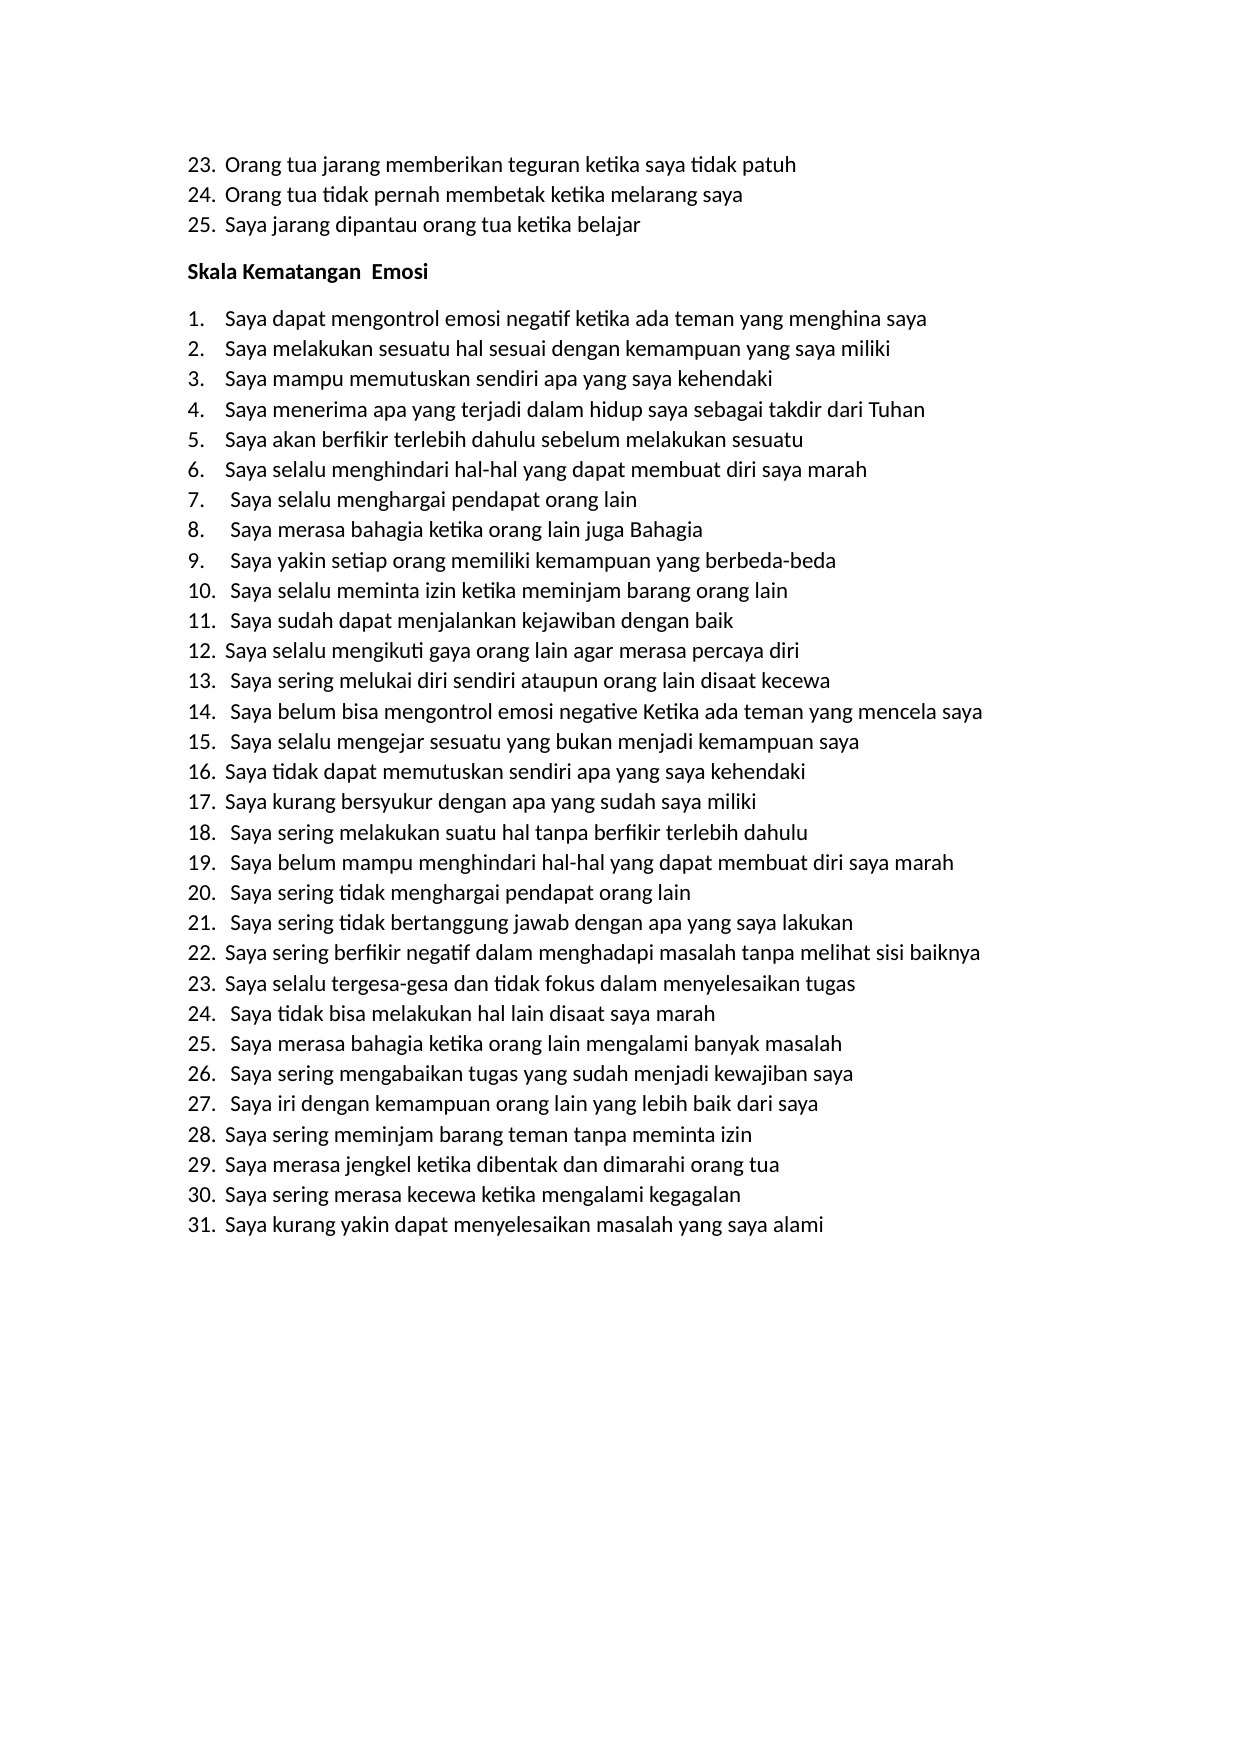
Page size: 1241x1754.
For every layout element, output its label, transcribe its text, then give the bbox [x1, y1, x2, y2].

list Saya dapat mengontrol emosi negatif ketika ada teman yang menghina saya [187, 304, 1090, 332]
list Saya merasa bahagia ketika orang lain juga Bahagia [187, 516, 1090, 544]
list Saya kurang yakin dapat menyelesaikan masalah yang saya alami [187, 1210, 1090, 1238]
list Saya sering melakukan suatu hal tanpa berfikir terlebih dahulu [187, 818, 1090, 846]
list Saya belum bisa mengontrol emosi negative Ketika ada teman yang mencela saya [187, 697, 1090, 725]
list Saya mampu memutuskan sendiri apa yang saya kehendaki [187, 364, 1090, 393]
list Saya sering merasa kecewa ketika mengalami kegagalan [187, 1180, 1090, 1208]
list Saya belum mampu menghindari hal-hal yang dapat membuat diri saya marah [187, 848, 1090, 876]
list Saya selalu menghargai pendapat orang lain [187, 485, 1090, 513]
list Saya sering meminjam barang teman tanpa meminta izin [187, 1120, 1090, 1148]
list Saya merasa jengkel ketika dibentak dan dimarahi orang tua [187, 1150, 1090, 1178]
list Saya selalu menghindari hal-hal yang dapat membuat diri saya marah [187, 455, 1090, 483]
text Skala Kematangan Emosi [187, 257, 1090, 285]
list Saya akan berfikir terlebih dahulu sebelum melakukan sesuatu [187, 425, 1090, 453]
list Saya selalu mengikuti gaya orang lain agar merasa percaya diri [187, 636, 1090, 664]
list Saya tidak dapat memutuskan sendiri apa yang saya kehendaki [187, 757, 1090, 785]
list Saya sering melukai diri sendiri ataupun orang lain disaat kecewa [187, 667, 1090, 695]
list Saya melakukan sesuatu hal sesuai dengan kemampuan yang saya miliki [187, 334, 1090, 362]
list Saya sering tidak menghargai pendapat orang lain [187, 878, 1090, 906]
list Saya menerima apa yang terjadi dalam hidup saya sebagai takdir dari Tuhan [187, 395, 1090, 423]
list Saya yakin setiap orang memiliki kemampuan yang berbeda-beda [187, 546, 1090, 574]
list Saya sudah dapat menjalankan kejawiban dengan baik [187, 606, 1090, 634]
list Saya iri dengan kemampuan orang lain yang lebih baik dari saya [187, 1089, 1090, 1118]
list Saya selalu meminta izin ketika meminjam barang orang lain [187, 576, 1090, 604]
list Saya sering mengabaikan tugas yang sudah menjadi kewajiban saya [187, 1059, 1090, 1087]
list Saya selalu tergesa-gesa dan tidak fokus dalam menyelesaikan tugas [187, 969, 1090, 997]
list Orang tua tidak pernah membetak ketika melarang saya [187, 180, 1090, 208]
list Orang tua jarang memberikan teguran ketika saya tidak patuh [187, 150, 1090, 178]
list Saya merasa bahagia ketika orang lain mengalami banyak masalah [187, 1029, 1090, 1057]
list Saya jarang dipantau orang tua ketika belajar [187, 210, 1090, 238]
list Saya tidak bisa melakukan hal lain disaat saya marah [187, 999, 1090, 1027]
list Saya sering berfikir negatif dalam menghadapi masalah tanpa melihat sisi baiknya [187, 938, 1090, 967]
list Saya kurang bersyukur dengan apa yang sudah saya miliki [187, 787, 1090, 816]
list Saya selalu mengejar sesuatu yang bukan menjadi kemampuan saya [187, 727, 1090, 755]
list Saya sering tidak bertanggung jawab dengan apa yang saya lakukan [187, 908, 1090, 936]
